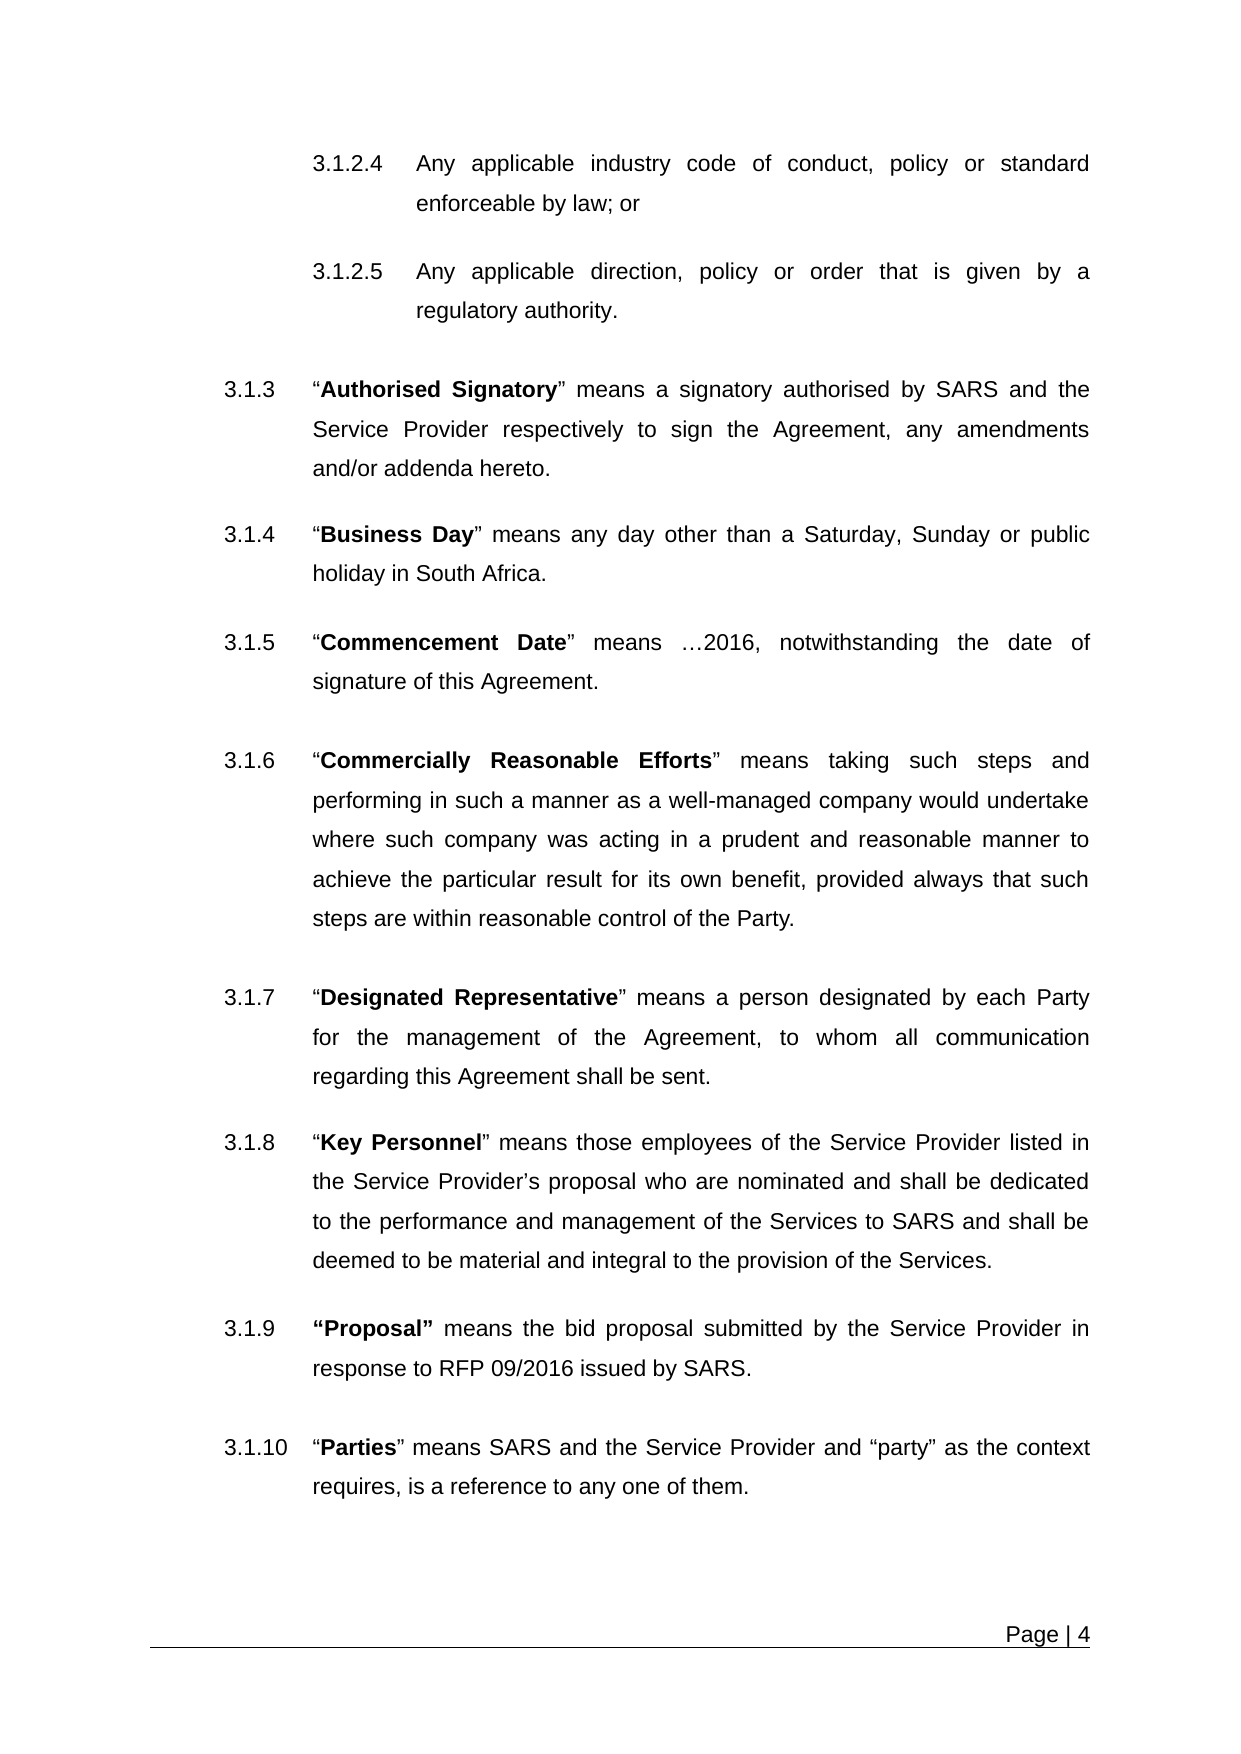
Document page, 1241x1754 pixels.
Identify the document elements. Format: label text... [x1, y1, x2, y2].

list “Business Day” means any day other than a Saturday, Sunday or public holiday in South Africa. [224, 521, 1090, 587]
list “Parties” means SARS and the Service Provider and “party” as the context requires, is a reference to any one of them. [224, 1434, 1090, 1500]
list Any applicable industry code of conduct, policy or standard enforceable by law; or [312, 150, 1090, 216]
list “Commencement Date” means …2016, notwithstanding the date of signature of this Agreement. [224, 629, 1090, 694]
list “Proposal” means the bid proposal submitted by the Service Provider in response to RFP 09/2016 issued by SARS. [224, 1315, 1090, 1381]
list “Key Personnel” means those employees of the Service Provider listed in the Service Provider’s proposal who are nominated and shall be dedicated to the performance and management of the Services to SARS and shall be deemed to be material and integral to the provision of the Services. [224, 1129, 1090, 1273]
list “Authorised Signatory” means a signatory authorised by SARS and the Service Provider respectively to sign the Agreement, any amendments and/or addenda hereto. [224, 376, 1090, 481]
list “Commercially Reasonable Efforts” means taking such steps and performing in such a manner as a well-managed company would undertake where such company was acting in a prudent and reasonable manner to achieve the particular result for its own benefit, provided always that such steps are within reasonable control of the Party. [224, 747, 1090, 931]
list “Designated Representative” means a person designated by each Party for the management of the Agreement, to whom all communication regarding this Agreement shall be sent. [224, 984, 1090, 1089]
list Any applicable direction, policy or order that is given by a regulatory authority. [312, 258, 1090, 323]
